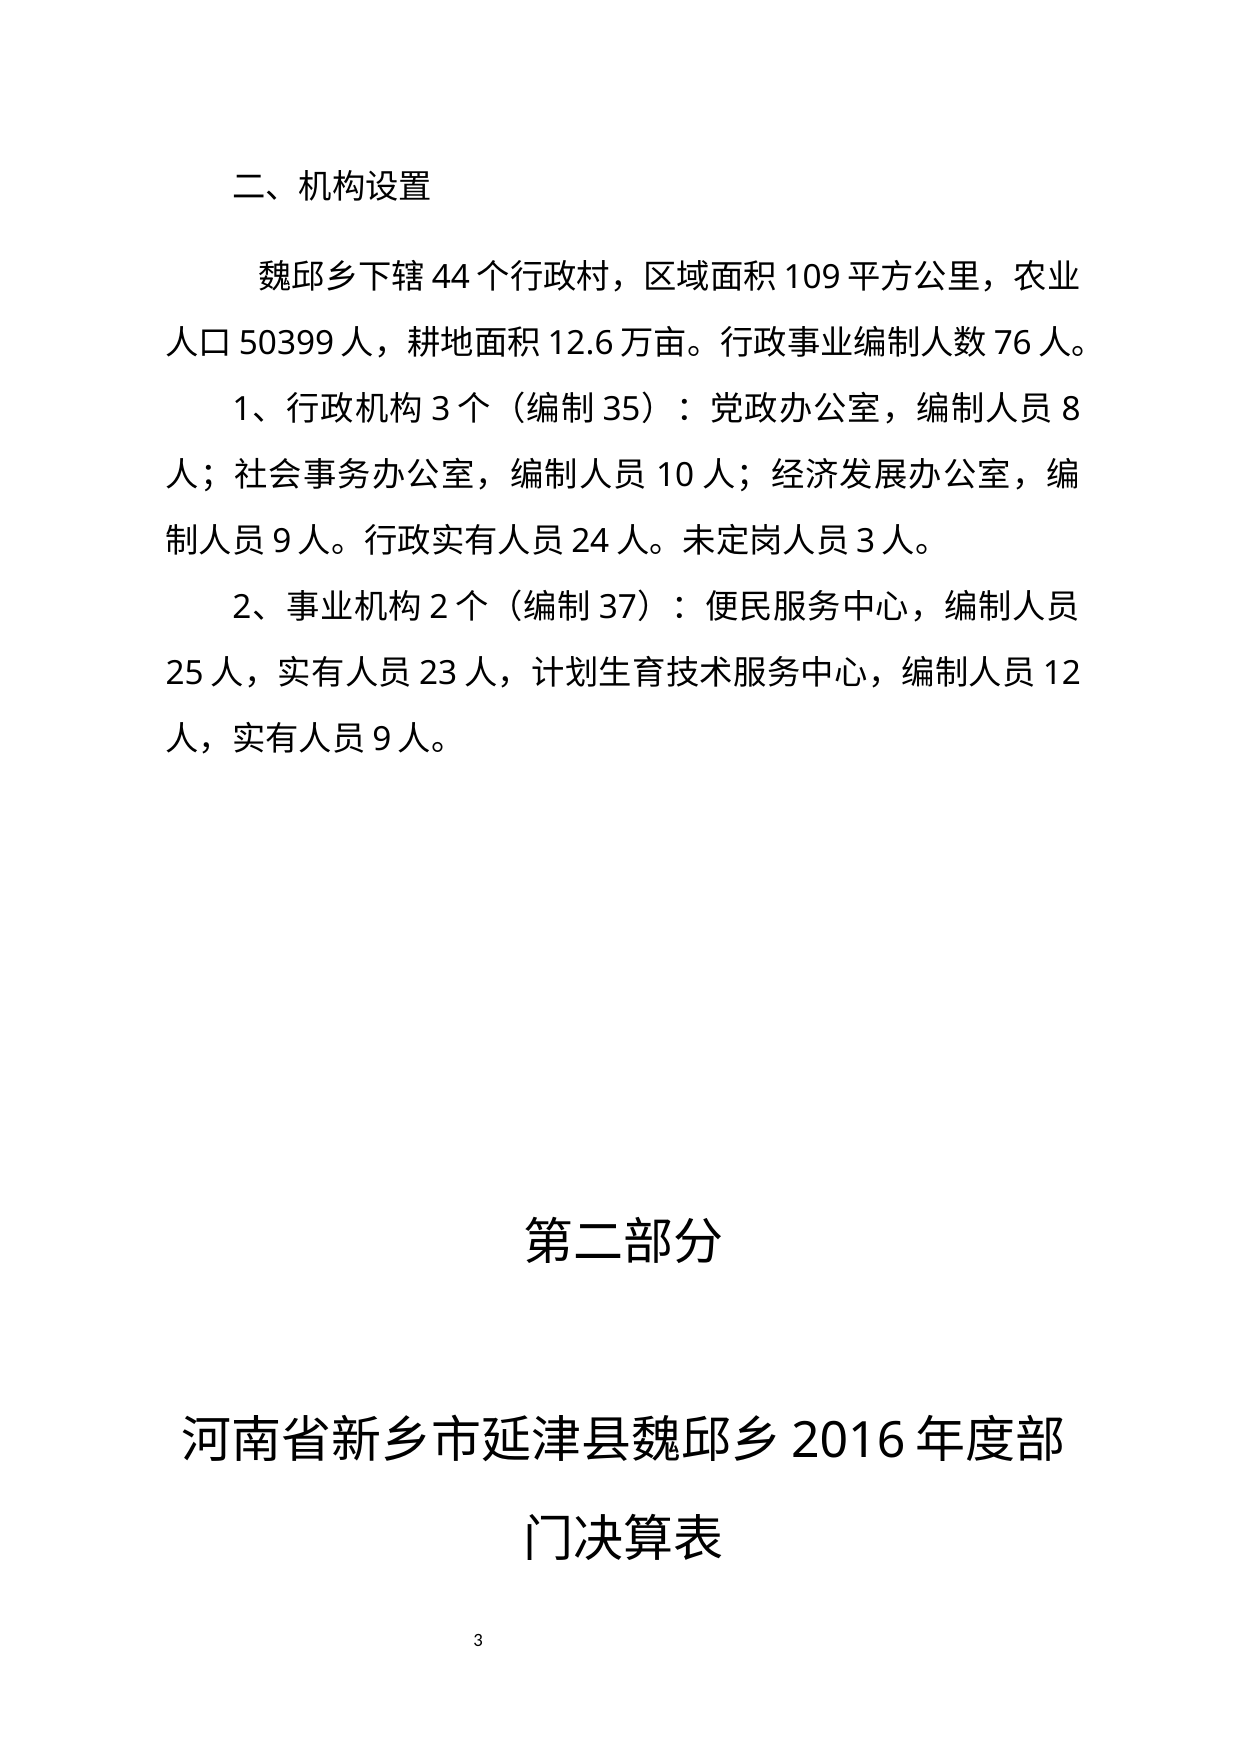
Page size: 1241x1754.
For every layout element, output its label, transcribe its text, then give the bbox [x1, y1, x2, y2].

text 河南省新乡市延津县魏邱乡2016年度部门决算表 [165, 1386, 1081, 1584]
list 机构设置 [165, 151, 1081, 217]
text 2、事业机构2个（编制37）：便民服务中心，编制人员25人，实有人员23人，计划生育技术服务中心，编制人员12人，实有人员9人。 [165, 571, 1081, 769]
text 1、行政机构3个（编制35）：党政办公室，编制人员8人；社会事务办公室，编制人员10人；经济发展办公室，编制人员9人。行政实有人员24人。未定岗人员3人。 [165, 373, 1081, 571]
text 第二部分 [165, 1188, 1081, 1287]
text 魏邱乡下辖44个行政村，区域面积109平方公里，农业人口50399人，耕地面积12.6万亩。行政事业编制人数76人。 [165, 241, 1081, 373]
